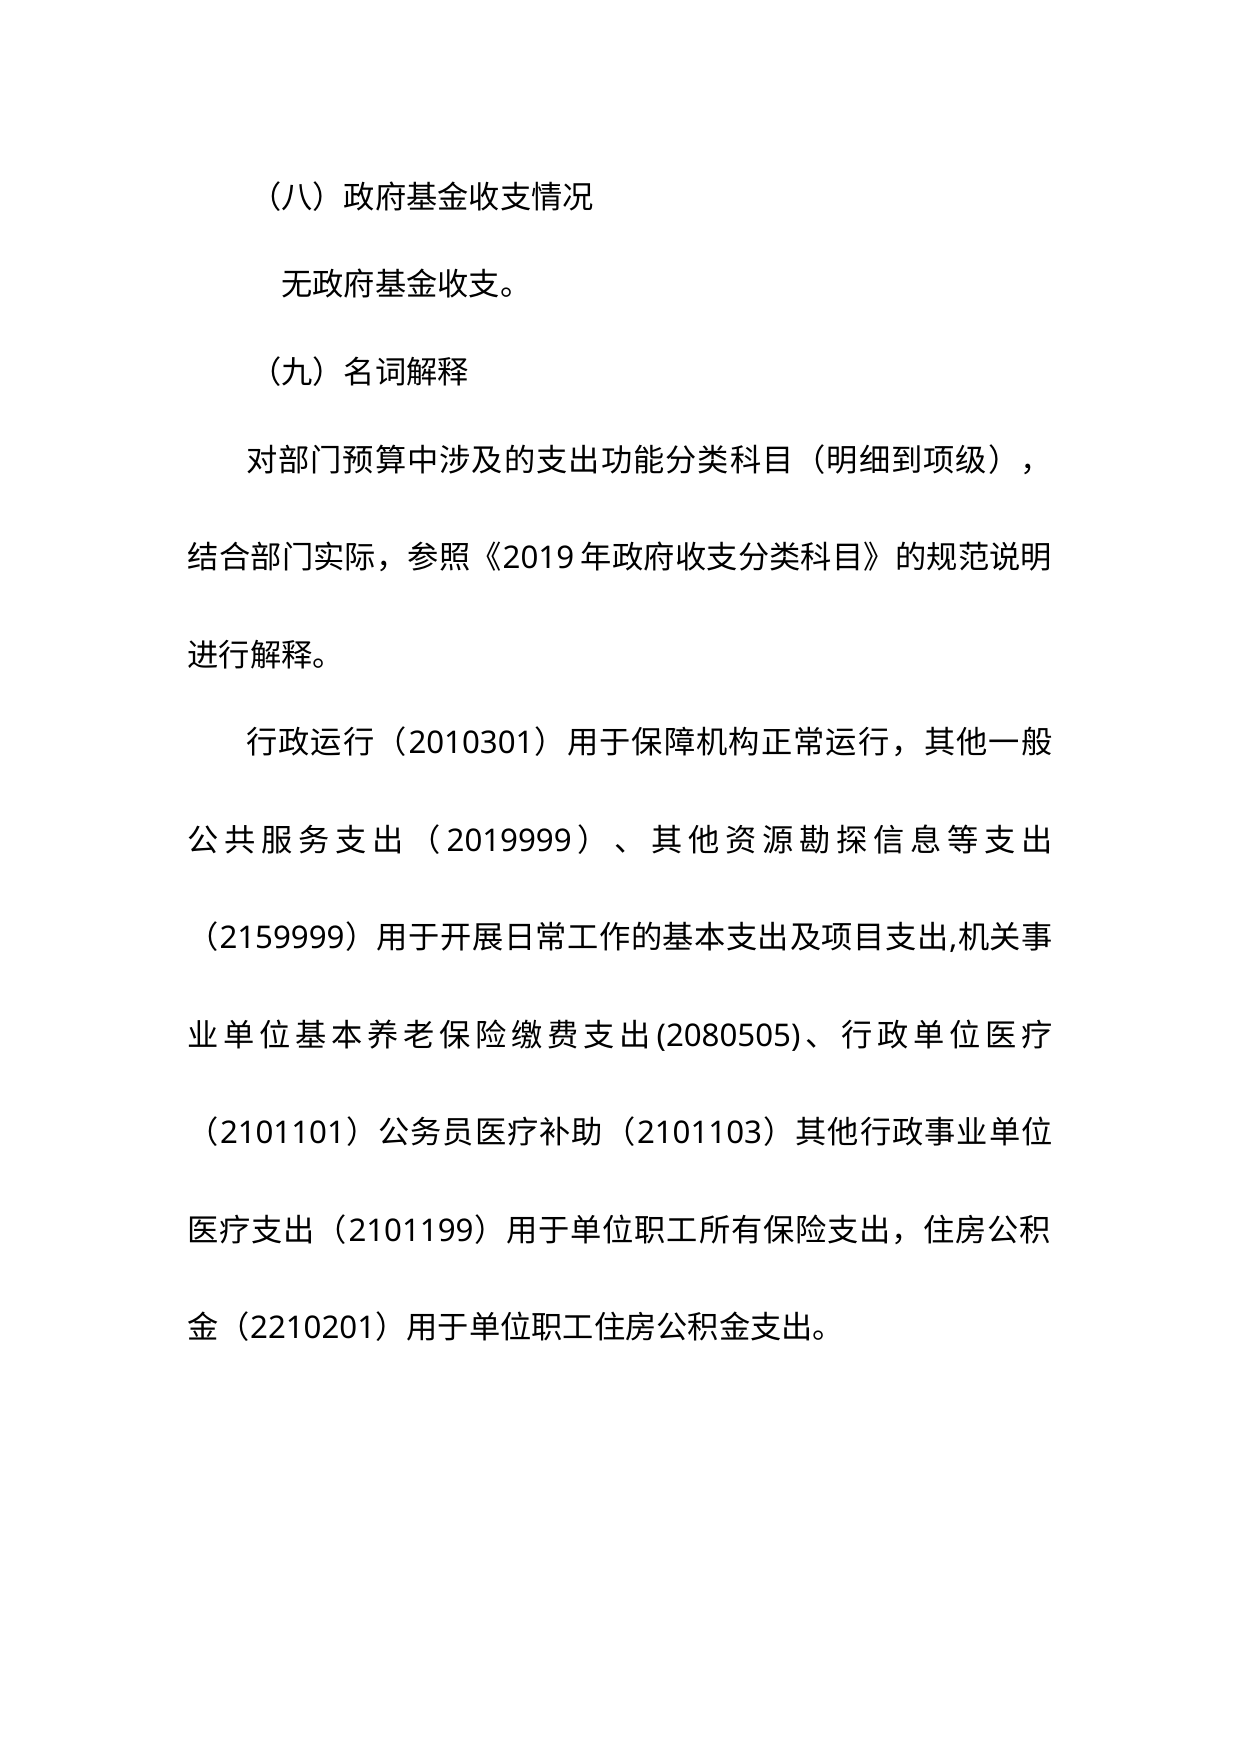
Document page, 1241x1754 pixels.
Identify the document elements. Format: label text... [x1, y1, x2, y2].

text 对部门预算中涉及的支出功能分类科目（明细到项级），结合部门实际，参照《2019年政府收支分类科目》的规范说明进行解释。 [187, 425, 1053, 685]
text 行政运行（2010301）用于保障机构正常运行，其他一般公共服务支出（2019999）、其他资源勘探信息等支出（2159999）用于开展日常工作的基本支出及项目支出,机关事业单位基本养老保险缴费支出(2080505)、行政单位医疗（2101101）公务员医疗补助（2101103）其他行政事业单位医疗支出（2101199）用于单位职工所有保险支出，住房公积金（2210201）用于单位职工住房公积金支出。 [187, 707, 1053, 1357]
text 无政府基金收支。 [187, 249, 1053, 314]
list （九）名词解释 [187, 337, 1053, 402]
text （八）政府基金收支情况 [187, 162, 1053, 227]
